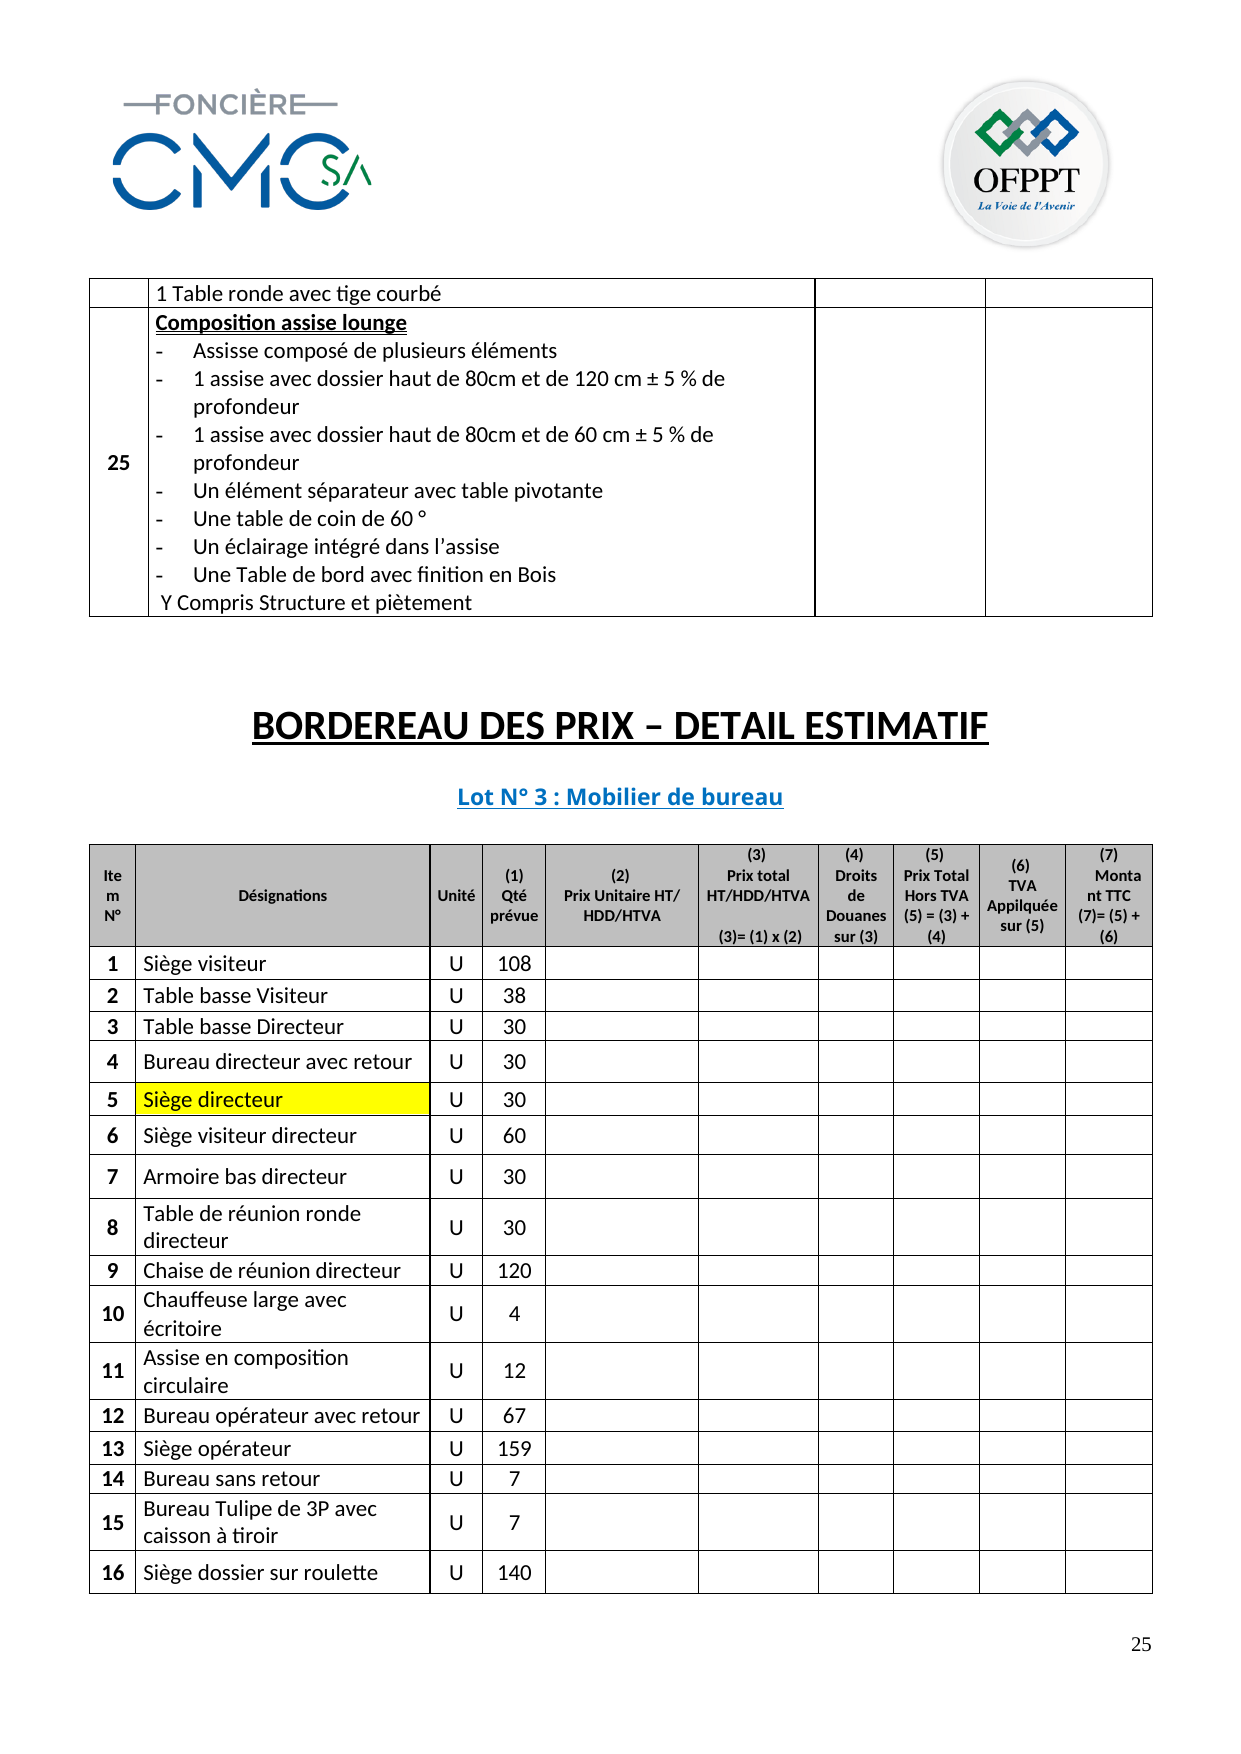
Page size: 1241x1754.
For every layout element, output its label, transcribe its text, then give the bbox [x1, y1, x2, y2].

table_cell [980, 1041, 1065, 1082]
table_cell 140 [483, 1551, 545, 1593]
table_cell Armoire bas directeur [136, 1155, 429, 1198]
table_cell [546, 1116, 698, 1154]
table_cell 16 [90, 1551, 135, 1593]
table_cell 30 [483, 1083, 545, 1114]
table_cell [894, 1343, 979, 1399]
table_cell [980, 947, 1065, 979]
table_cell [546, 980, 698, 1011]
table_cell [980, 980, 1065, 1011]
table_cell [699, 1012, 818, 1040]
text BORDEREAU DES PRIX – DETAIL ESTIMATIF [89, 699, 1152, 750]
table_cell Siège opérateur [136, 1432, 429, 1463]
table_cell [980, 1116, 1065, 1154]
table_cell [980, 1432, 1065, 1463]
table_cell 7 [483, 1465, 545, 1493]
table_cell [980, 1494, 1065, 1550]
table_cell [986, 279, 1152, 307]
table_cell 11 [90, 1343, 135, 1399]
table_cell Table de réunion ronde directeur [136, 1199, 429, 1255]
table_cell 159 [483, 1432, 545, 1463]
table_cell U [431, 1012, 482, 1040]
table_cell [980, 1199, 1065, 1255]
table_cell [1066, 1286, 1152, 1342]
table_cell [699, 1286, 818, 1342]
text Lot N° 3 : Mobilier de bureau [89, 781, 1152, 812]
table_cell [894, 1116, 979, 1154]
table_cell [980, 1465, 1065, 1493]
table_cell Chauffeuse large avec écritoire [136, 1286, 429, 1342]
table_cell 10 [90, 1286, 135, 1342]
table_cell 30 [483, 1012, 545, 1040]
table_cell U [431, 1041, 482, 1082]
table_cell [980, 1012, 1065, 1040]
table_cell [1066, 1116, 1152, 1154]
table_cell [546, 1400, 698, 1431]
table_cell [699, 1465, 818, 1493]
table_cell 3 [90, 1012, 135, 1040]
table_header (4) Droits de Douanes sur (3) [819, 845, 893, 946]
table_cell [819, 1286, 893, 1342]
table_cell 13 [90, 1432, 135, 1463]
table_cell Siège directeur [136, 1083, 429, 1114]
table_header (6) TVA Appilquée sur (5) [980, 845, 1065, 946]
table_cell [894, 947, 979, 979]
table_cell Bureau directeur avec retour [136, 1041, 429, 1082]
table_cell [1066, 1551, 1152, 1593]
table_cell 12 [90, 1400, 135, 1431]
table_cell 67 [483, 1400, 545, 1431]
table_cell [819, 1116, 893, 1154]
table_cell [819, 1494, 893, 1550]
table_cell [1066, 1041, 1152, 1082]
table_cell U [431, 1400, 482, 1431]
table_cell 6 [90, 1116, 135, 1154]
table_cell [546, 1041, 698, 1082]
table_cell 4 [483, 1286, 545, 1342]
table_cell Assise en composition circulaire [136, 1343, 429, 1399]
table_header (7) Montant TTC (7)= (5) + (6) [1066, 845, 1152, 946]
table_cell [894, 1041, 979, 1082]
table_cell [546, 1343, 698, 1399]
table_cell [1066, 1465, 1152, 1493]
table_cell [699, 1199, 818, 1255]
table_header Item N° [90, 845, 135, 946]
table_cell 4 [90, 1041, 135, 1082]
table_cell [1066, 1083, 1152, 1114]
table_cell [894, 1199, 979, 1255]
table_cell 14 [90, 1465, 135, 1493]
table_cell [1066, 1155, 1152, 1198]
table_cell 108 [483, 947, 545, 979]
table_cell [980, 1400, 1065, 1431]
table_cell [819, 1012, 893, 1040]
table_header (1) Qté prévue [483, 845, 545, 946]
table_cell [546, 1551, 698, 1593]
table_cell [1066, 1343, 1152, 1399]
table_cell Bureau sans retour [136, 1465, 429, 1493]
table_cell Composition assise lounge Assisse composé de plusieurs éléments 1 assise avec dossier haut de 80cm et de 120 cm ± 5 % de profondeur 1 assise avec dossier haut de 80cm et de 60 cm ± 5 % de profondeur Un élément séparateur avec table pivotante Une table de coin de 60 ° Un éclairage intégré dans l’assise Une Table de bord avec finition en Bois Y Compris Structure et piètement [149, 308, 814, 616]
table_cell U [431, 1551, 482, 1593]
table_cell [1066, 1256, 1152, 1284]
table_cell [546, 1012, 698, 1040]
table_cell [546, 947, 698, 979]
table_cell [980, 1256, 1065, 1284]
table_cell [980, 1286, 1065, 1342]
table_cell Siège visiteur directeur [136, 1116, 429, 1154]
table_cell [699, 1155, 818, 1198]
table_cell [699, 1400, 818, 1431]
table_cell U [431, 1155, 482, 1198]
table_cell [1066, 1432, 1152, 1463]
table_cell U [431, 1465, 482, 1493]
table_cell 12 [483, 1343, 545, 1399]
table_cell [699, 1256, 818, 1284]
table_cell U [431, 947, 482, 979]
table_cell [1066, 980, 1152, 1011]
table_cell [1066, 1012, 1152, 1040]
table_cell U [431, 1494, 482, 1550]
table_cell [980, 1551, 1065, 1593]
table_cell [699, 947, 818, 979]
table_cell [1066, 1199, 1152, 1255]
table_cell U [431, 1343, 482, 1399]
table_header Unité [431, 845, 482, 946]
table_cell [980, 1343, 1065, 1399]
table_cell [819, 1551, 893, 1593]
table_cell U [431, 1199, 482, 1255]
table_cell [699, 1551, 818, 1593]
table_cell Table basse Visiteur [136, 980, 429, 1011]
table_cell [819, 947, 893, 979]
table_cell [819, 1199, 893, 1255]
table_cell [819, 1083, 893, 1114]
table_cell [894, 1286, 979, 1342]
table_cell Chaise de réunion directeur [136, 1256, 429, 1284]
table_cell U [431, 1286, 482, 1342]
table_cell [894, 1012, 979, 1040]
table_cell [980, 1083, 1065, 1114]
table_header (2) Prix Unitaire HT/ HDD/HTVA [546, 845, 698, 946]
table_cell [894, 1551, 979, 1593]
table_cell [1066, 947, 1152, 979]
table_cell [546, 1286, 698, 1342]
table_cell [819, 980, 893, 1011]
table_cell [699, 1083, 818, 1114]
table_cell [894, 1083, 979, 1114]
table_cell [819, 1256, 893, 1284]
table_cell [819, 1155, 893, 1198]
table_cell [980, 1155, 1065, 1198]
table_cell U [431, 1083, 482, 1114]
table_cell 30 [483, 1041, 545, 1082]
table_cell [986, 308, 1152, 616]
table_cell Bureau opérateur avec retour [136, 1400, 429, 1431]
table_cell [819, 1343, 893, 1399]
table_cell [699, 1041, 818, 1082]
table_cell 2 [90, 980, 135, 1011]
table_cell 25 [90, 308, 148, 616]
table_cell 8 [90, 1199, 135, 1255]
table_cell [894, 1155, 979, 1198]
table_cell [894, 980, 979, 1011]
table_cell [699, 1116, 818, 1154]
table_cell U [431, 1116, 482, 1154]
table_cell 30 [483, 1199, 545, 1255]
table_cell Siège visiteur [136, 947, 429, 979]
table_cell 7 [90, 1155, 135, 1198]
table_cell 9 [90, 1256, 135, 1284]
table_cell Table basse Directeur [136, 1012, 429, 1040]
picture [935, 73, 1116, 254]
table_cell [819, 1041, 893, 1082]
table_cell [816, 308, 985, 616]
table_cell [546, 1432, 698, 1463]
table_cell [546, 1199, 698, 1255]
table_header Désignations [136, 845, 429, 946]
table_cell U [431, 980, 482, 1011]
table_cell 30 [483, 1155, 545, 1198]
table_cell [894, 1465, 979, 1493]
table_cell [894, 1256, 979, 1284]
table_cell U [431, 1256, 482, 1284]
table_cell [894, 1400, 979, 1431]
table_cell [894, 1494, 979, 1550]
table_cell [699, 1432, 818, 1463]
table_cell [1066, 1400, 1152, 1431]
table_cell [699, 1494, 818, 1550]
table_cell [546, 1155, 698, 1198]
table_cell 24 [90, 279, 148, 307]
table_cell Bureau Tulipe de 3P avec caisson à tiroir [136, 1494, 429, 1550]
table_cell [546, 1256, 698, 1284]
table_header (5) Prix Total Hors TVA (5) = (3) + (4) [894, 845, 979, 946]
table_cell 38 [483, 980, 545, 1011]
table_cell 1 [90, 947, 135, 979]
table_cell 120 [483, 1256, 545, 1284]
table_cell 15 [90, 1494, 135, 1550]
table_cell [894, 1432, 979, 1463]
table_cell Siège dossier sur roulette [136, 1551, 429, 1593]
table_cell [699, 1343, 818, 1399]
table_cell [819, 1432, 893, 1463]
table_cell 7 [483, 1494, 545, 1550]
table_cell [546, 1083, 698, 1114]
table_cell 60 [483, 1116, 545, 1154]
table_cell [819, 1400, 893, 1431]
table_cell [1066, 1494, 1152, 1550]
table_cell [546, 1494, 698, 1550]
table_cell U [431, 1432, 482, 1463]
table_cell 5 [90, 1083, 135, 1114]
picture [112, 88, 372, 210]
table_cell [816, 279, 985, 307]
table_cell [819, 1465, 893, 1493]
table_header (3) Prix total HT/HDD/HTVA (3)= (1) x (2) [699, 845, 818, 946]
table_cell [699, 980, 818, 1011]
table_cell [546, 1465, 698, 1493]
